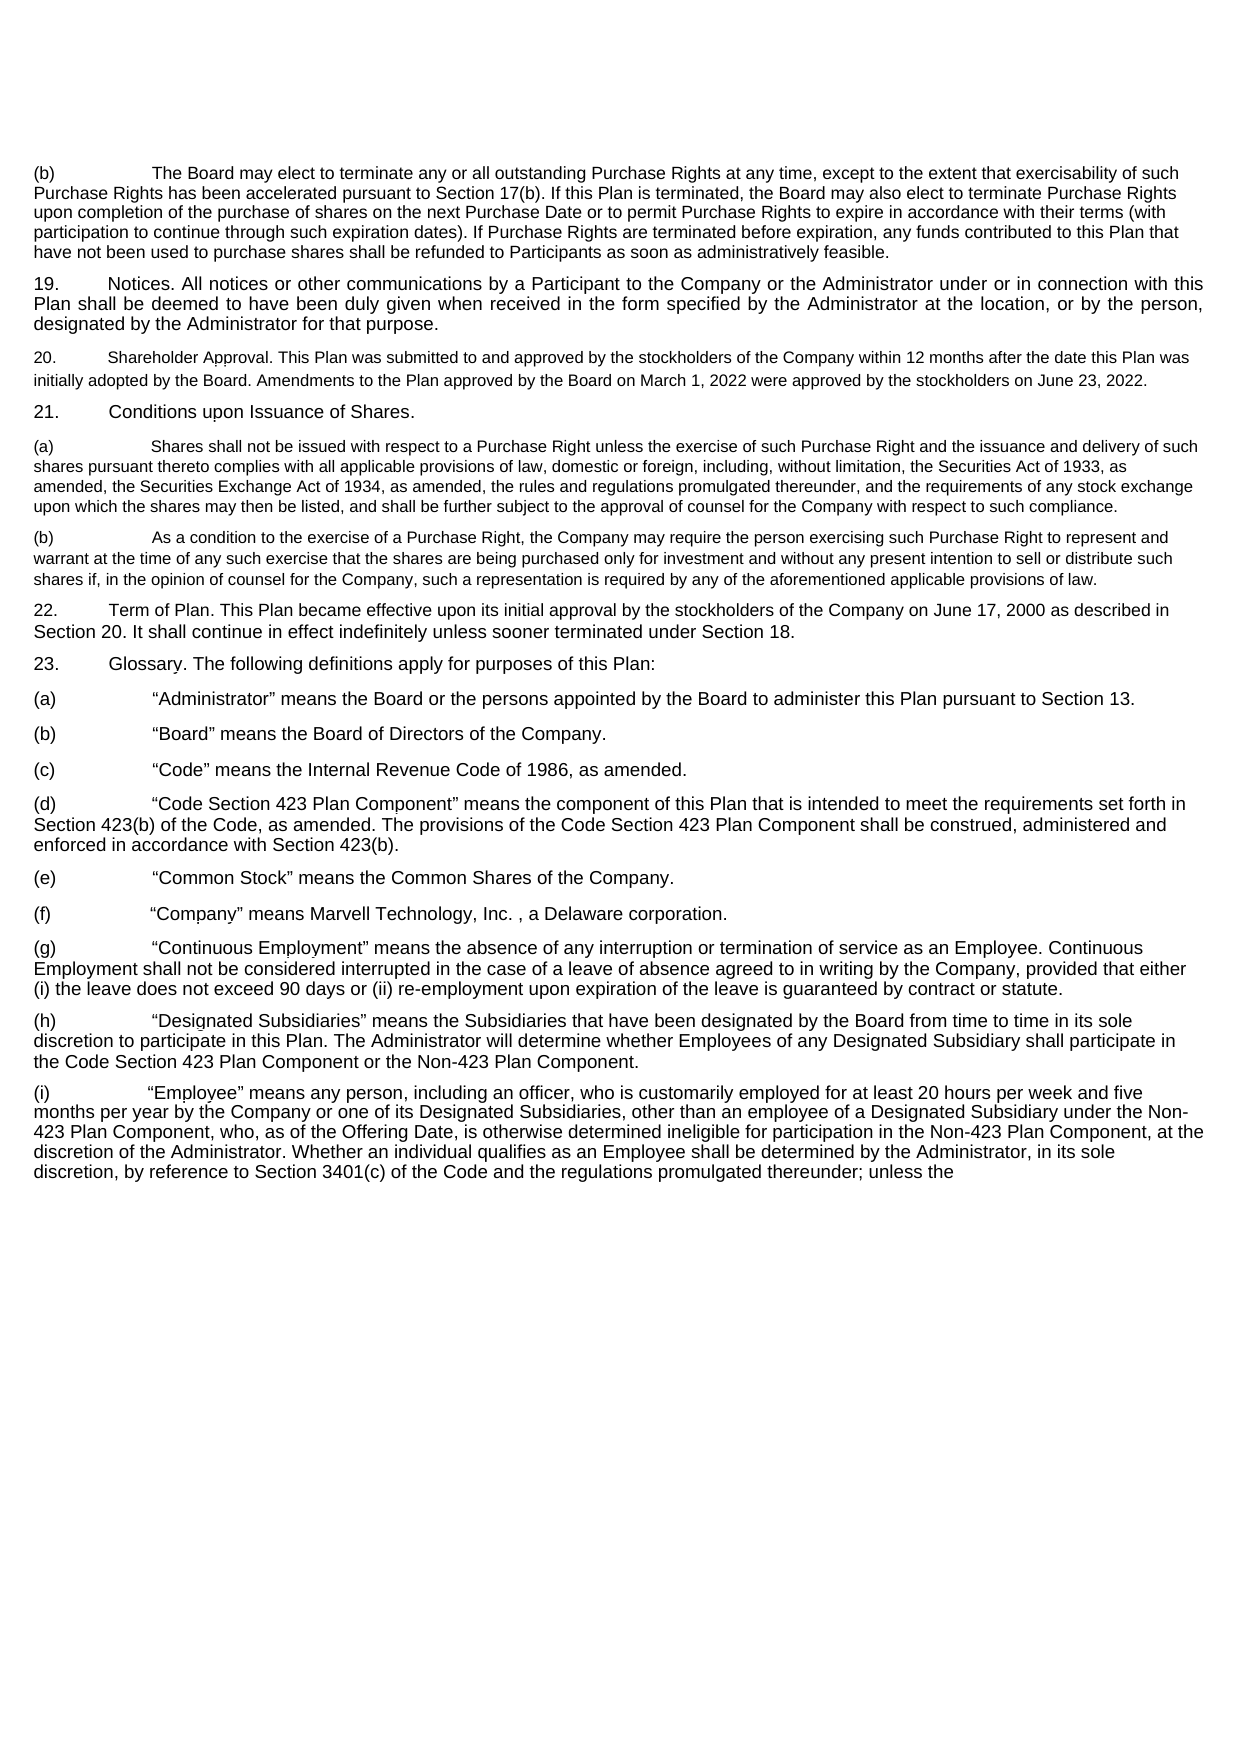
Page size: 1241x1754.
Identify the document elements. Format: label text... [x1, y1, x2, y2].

list Notices. All notices or other communications by a Participant to the Company or the Administrator under or in connection with this Plan shall be deemed to have been duly given when received in the form specified by the Administrator at the location, or by the person, designated by the Administrator for that purpose. [33, 274, 1205, 335]
list Shareholder Approval. This Plan was submitted to and approved by the stockholders of the Company within 12 months after the date this Plan was initially adopted by the Board. Amendments to the Plan approved by the Board on March 1, 2022 were approved by the stockholders on June 23, 2022. [33, 347, 1205, 389]
list “Company” means Marvell Technology, Inc. , a Delaware corporation. [33, 902, 1205, 924]
list “Common Stock” means the Common Shares of the Company. [33, 867, 1205, 889]
list As a condition to the exercise of a Purchase Right, the Company may require the person exercising such Purchase Right to represent and warrant at the time of any such exercise that the shares are being purchased only for investment and without any present intention to sell or distribute such shares if, in the opinion of counsel for the Company, such a representation is required by any of the aforementioned applicable provisions of law. [33, 528, 1205, 589]
list Conditions upon Issuance of Shares. [33, 400, 1205, 422]
list “Administrator” means the Board or the persons appointed by the Board to administer this Plan pursuant to Section 13. [33, 688, 1205, 709]
list The Board may elect to terminate any or all outstanding Purchase Rights at any time, except to the extent that exercisability of such Purchase Rights has been accelerated pursuant to Section 17(b). If this Plan is terminated, the Board may also elect to terminate Purchase Rights upon completion of the purchase of shares on the next Purchase Date or to permit Purchase Rights to expire in accordance with their terms (with participation to continue through such expiration dates). If Purchase Rights are terminated before expiration, any funds contributed to this Plan that have not been used to purchase shares shall be refunded to Participants as soon as administratively feasible. [33, 163, 1205, 262]
list “Board” means the Board of Directors of the Company. [33, 723, 1205, 744]
list Shares shall not be issued with respect to a Purchase Right unless the exercise of such Purchase Right and the issuance and delivery of such shares pursuant thereto complies with all applicable provisions of law, domestic or foreign, including, without limitation, the Securities Act of 1933, as amended, the Securities Exchange Act of 1934, as amended, the rules and regulations promulgated thereunder, and the requirements of any stock exchange upon which the shares may then be listed, and shall be further subject to the approval of counsel for the Company with respect to such compliance. [33, 437, 1205, 516]
text Section 20. It shall continue in effect indefinitely unless sooner terminated under Section 18. [33, 620, 1205, 642]
list “Continuous Employment” means the absence of any interruption or termination of service as an Employee. Continuous Employment shall not be considered interrupted in the case of a leave of absence agreed to in writing by the Company, provided that either (i) the leave does not exceed 90 days or (ii) re-employment upon expiration of the leave is guaranteed by contract or statute. [33, 939, 1205, 999]
list “Designated Subsidiaries” means the Subsidiaries that have been designated by the Board from time to time in its sole discretion to participate in this Plan. The Administrator will determine whether Employees of any Designated Subsidiary shall participate in the Code Section 423 Plan Component or the Non-423 Plan Component. [33, 1012, 1205, 1072]
list Term of Plan. This Plan became effective upon its initial approval by the stockholders of the Company on June 17, 2000 as described in [33, 600, 1205, 620]
list “Code” means the Internal Revenue Code of 1986, as amended. [33, 759, 1205, 781]
list “Code Section 423 Plan Component” means the component of this Plan that is intended to meet the requirements set forth in Section 423(b) of the Code, as amended. The provisions of the Code Section 423 Plan Component shall be construed, administered and enforced in accordance with Section 423(b). [33, 794, 1205, 856]
list “Employee” means any person, including an officer, who is customarily employed for at least 20 hours per week and five months per year by the Company or one of its Designated Subsidiaries, other than an employee of a Designated Subsidiary under the Non-423 Plan Component, who, as of the Offering Date, is otherwise determined ineligible for participation in the Non-423 Plan Component, at the discretion of the Administrator. Whether an individual qualifies as an Employee shall be determined by the Administrator, in its sole discretion, by reference to Section 3401(c) of the Code and the regulations promulgated thereunder; unless the [33, 1083, 1205, 1183]
list Glossary. The following definitions apply for purposes of this Plan: [33, 652, 1205, 674]
